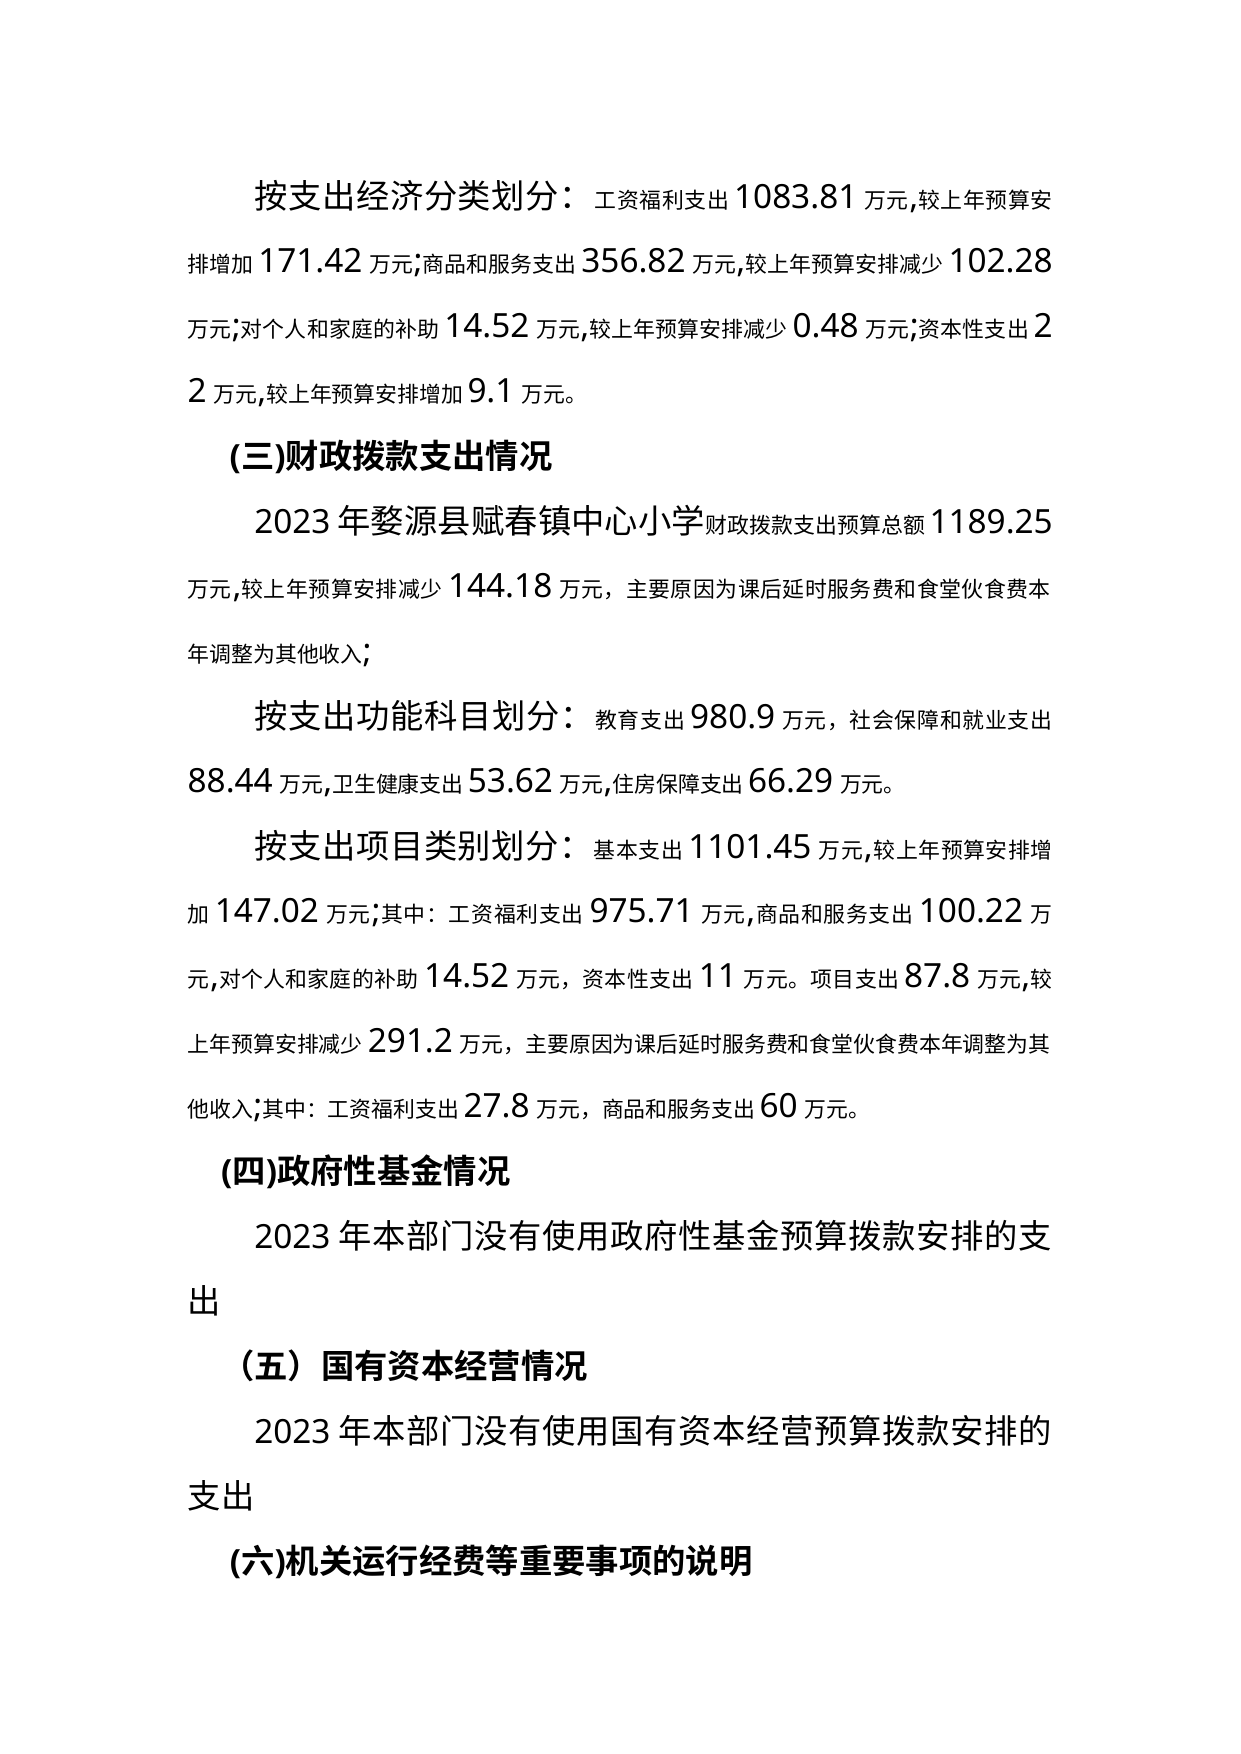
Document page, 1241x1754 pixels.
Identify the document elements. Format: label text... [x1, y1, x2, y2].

text 按支出项目类别划分：基本支出1101.45万元,较上年预算安排增加147.02万元;其中：工资福利支出975.71万元,商品和服务支出100.22万元,对个人和家庭的补助14.52万元，资本性支出11万元。项目支出87.8万元,较上年预算安排减少291.2万元，主要原因为课后延时服务费和食堂伙食费本年调整为其他收入;其中：工资福利支出27.8万元，商品和服务支出60万元。 [187, 812, 1053, 1137]
text 按支出经济分类划分：工资福利支出1083.81万元,较上年预算安排增加171.42万元;商品和服务支出356.82万元,较上年预算安排减少102.28万元;对个人和家庭的补助14.52万元,较上年预算安排减少0.48万元;资本性支出22万元,较上年预算安排增加9.1万元。 [187, 162, 1053, 422]
text 2023年婺源县赋春镇中心小学财政拨款支出预算总额1189.25万元,较上年预算安排减少144.18万元，主要原因为课后延时服务费和食堂伙食费本年调整为其他收入; [187, 487, 1053, 682]
text 2023年本部门没有使用政府性基金预算拨款安排的支出 [187, 1202, 1053, 1332]
text (四)政府性基金情况 [187, 1137, 1053, 1202]
text 2023年本部门没有使用国有资本经营预算拨款安排的支出 [187, 1397, 1053, 1527]
text （五）国有资本经营情况 [187, 1332, 1053, 1397]
text (三)财政拨款支出情况 [187, 422, 1053, 487]
text 按支出功能科目划分：教育支出980.9万元，社会保障和就业支出88.44万元,卫生健康支出53.62万元,住房保障支出66.29万元。 [187, 682, 1053, 812]
text (六)机关运行经费等重要事项的说明 [187, 1527, 1053, 1592]
